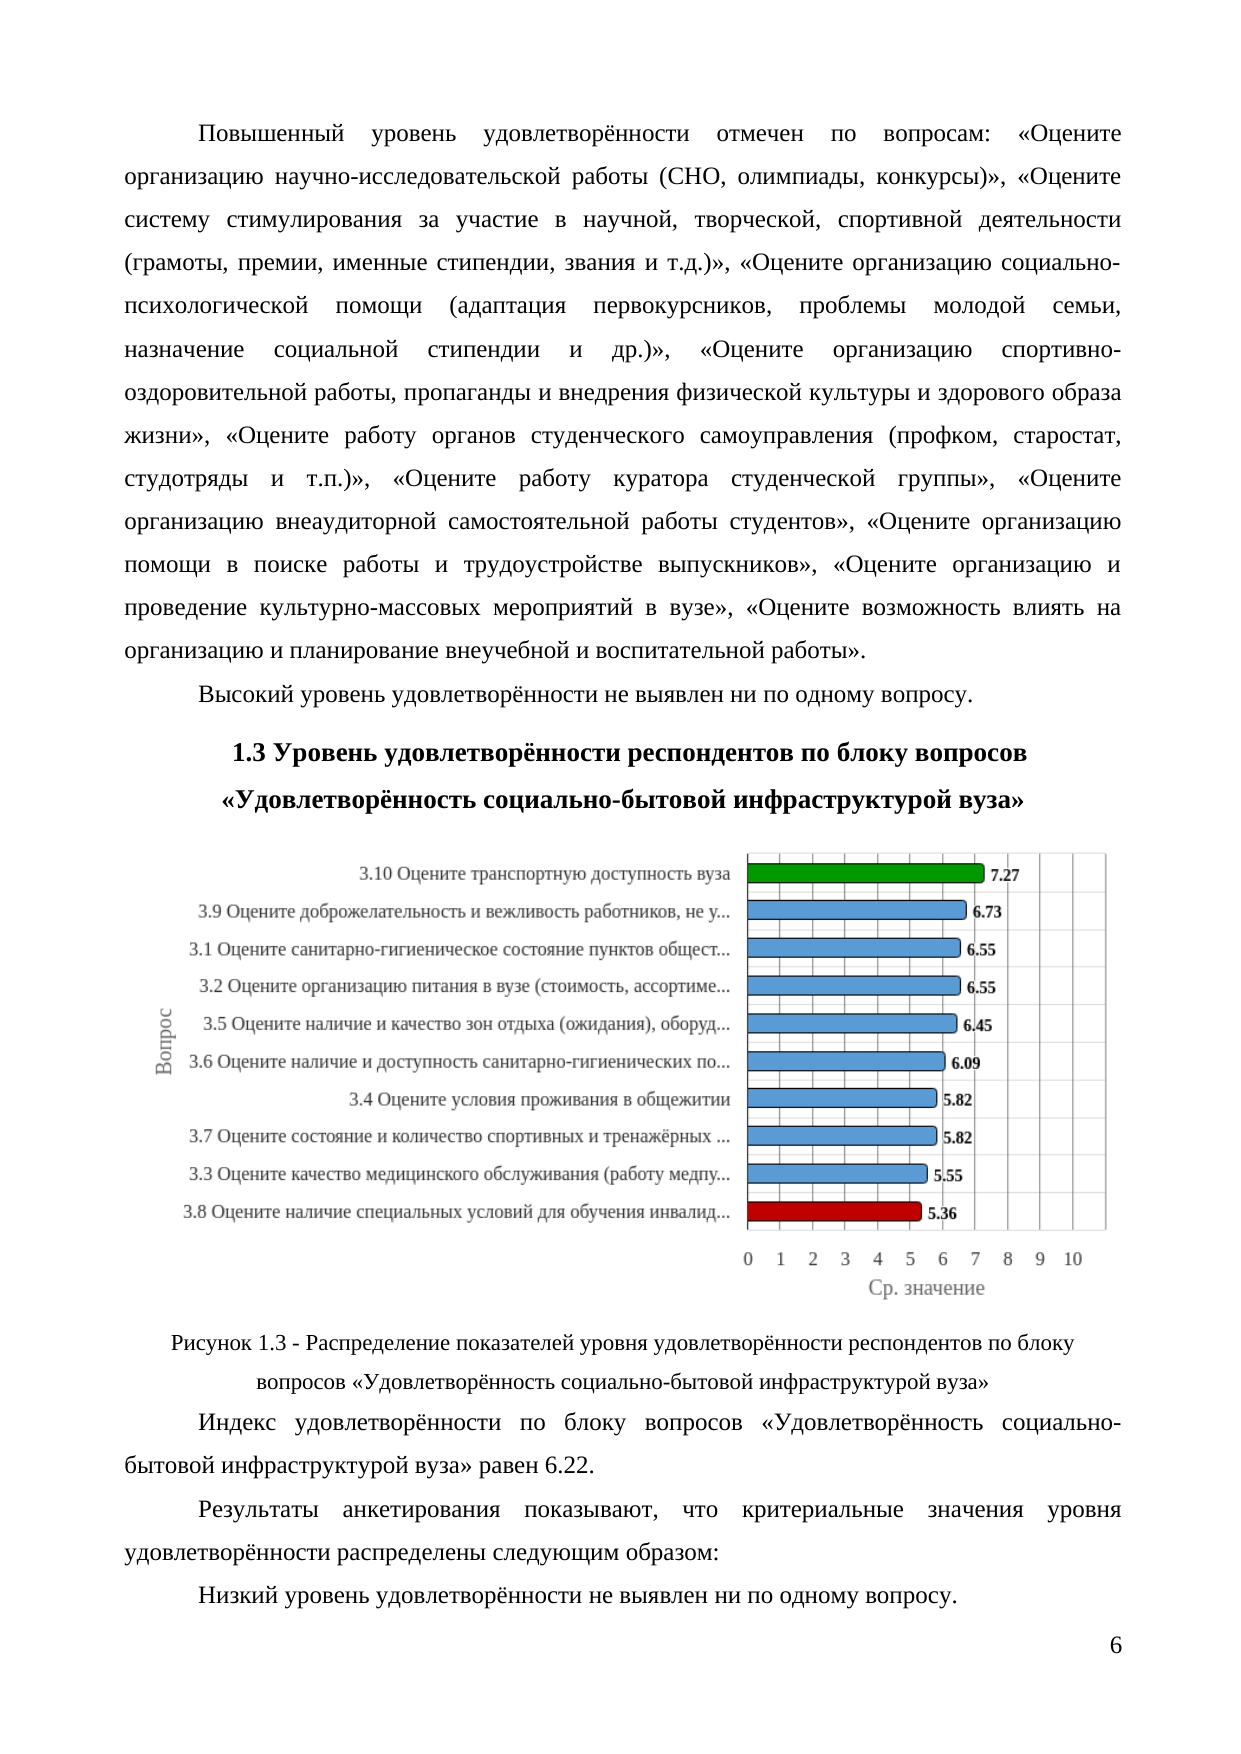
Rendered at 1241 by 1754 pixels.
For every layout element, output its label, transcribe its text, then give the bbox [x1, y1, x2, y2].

text Индекс удовлетворённости по блоку вопросов «Удовлетворённость социально-бытовой инфраструктурой вуза» равен 6.22. [124, 1407, 1122, 1479]
text Высокий уровень удовлетворённости не выявлен ни по одному вопросу. [124, 679, 1122, 707]
text Повышенный уровень удовлетворённости отмечен по вопросам: «Оцените организацию научно-исследовательской работы (СНО, олимпиады, конкурсы)», «Оцените систему стимулирования за участие в научной, творческой, спортивной деятельности (грамоты, премии, именные стипендии, звания и т.д.)», «Оцените организацию социально-психологической помощи (адаптация первокурсников, проблемы молодой семьи, назначение социальной стипендии и др.)», «Оцените организацию спортивно-оздоровительной работы, пропаганды и внедрения физической культуры и здорового образа жизни», «Оцените работу органов студенческого самоуправления (профком, старостат, студотряды и т.п.)», «Оцените работу куратора студенческой группы», «Оцените организацию внеаудиторной самостоятельной работы студентов», «Оцените организацию помощи в поиске работы и трудоустройстве выпускников», «Оцените организацию и проведение культурно-массовых мероприятий в вузе», «Оцените возможность влиять на организацию и планирование внеучебной и воспитательной работы». [124, 118, 1122, 664]
text Результаты анкетирования показывают, что критериальные значения уровня удовлетворённости распределены следующим образом: [124, 1494, 1122, 1566]
subtitle 1.3 Уровень удовлетворённости респондентов по блоку вопросов «Удовлетворённость социально-бытовой инфраструктурой вуза» [124, 736, 1122, 814]
picture [124, 842, 1129, 1315]
text Рисунок 1.3 - Распределение показателей уровня удовлетворённости респондентов по блоку вопросов «Удовлетворённость социально-бытовой инфраструктурой вуза» [124, 1328, 1122, 1394]
text Низкий уровень удовлетворённости не выявлен ни по одному вопросу. [124, 1580, 1122, 1609]
